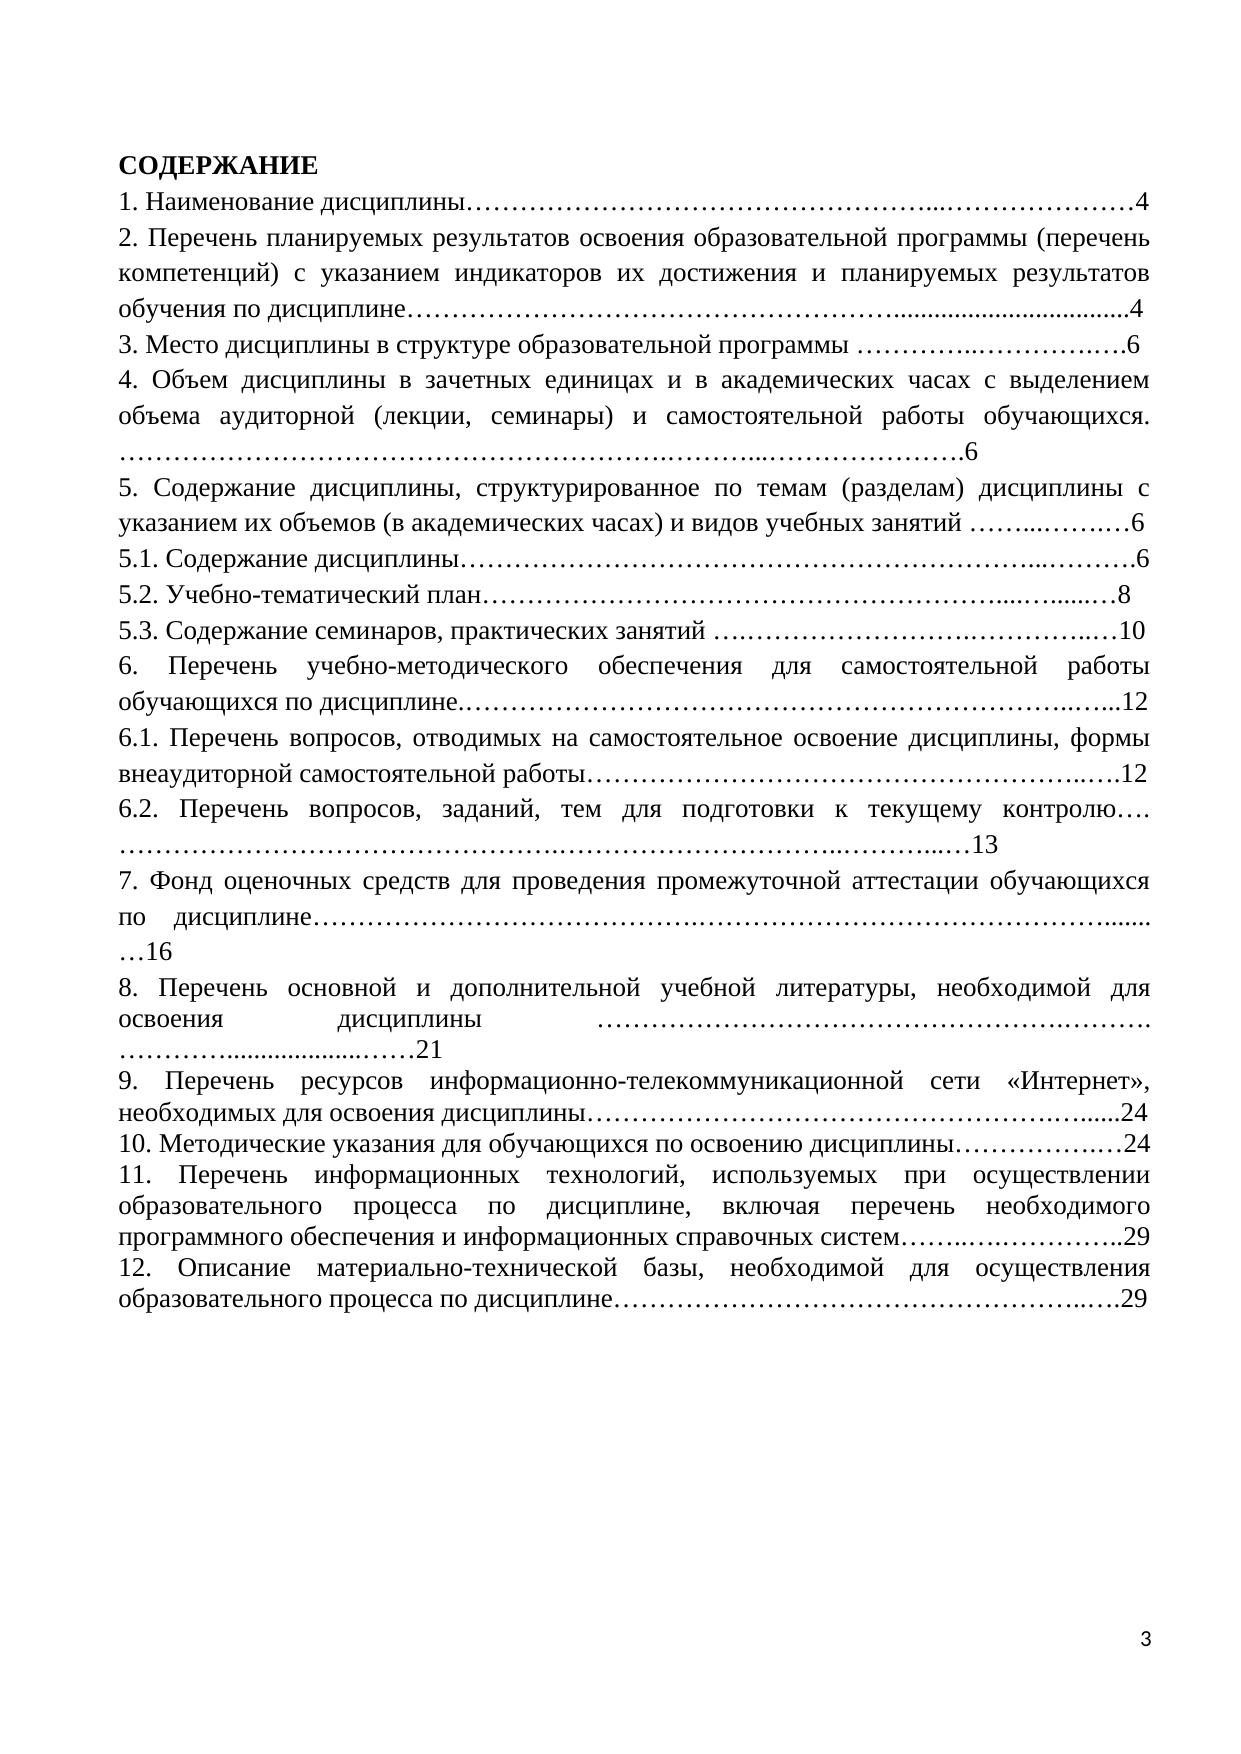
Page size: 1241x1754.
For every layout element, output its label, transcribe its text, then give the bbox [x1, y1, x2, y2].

text СОДЕРЖАНИЕ [118, 149, 1152, 180]
text 11. Перечень информационных технологий, используемых при осуществлении образовательного процесса по дисциплине, включая перечень необходимого программного обеспечения и информационных справочных систем……..….…………..29 [118, 1158, 1152, 1251]
text 6.2. Перечень вопросов, заданий, тем для подготовки к текущему контролю….………………………………………….…………………………..………...…13 [118, 792, 1152, 859]
text 5.1. Содержание дисциплины………………………………………………………...……….6 [118, 542, 1152, 573]
text 9. Перечень ресурсов информационно-телекоммуникационной сети «Интернет», необходимых для освоения дисциплины…………………………………………….…......24 [118, 1064, 1152, 1127]
text 5.3. Содержание семинаров, практических занятий ….…………………….…………..…10 [118, 614, 1152, 645]
text 6. Перечень учебно-методического обеспечения для самостоятельной работы обучающихся по дисциплине.…………………………………………………………..…...12 [118, 649, 1152, 716]
text 10. Методические указания для обучающихся по освоению дисциплины…………….…24 [118, 1127, 1152, 1158]
text 4. Объем дисциплины в зачетных единицах и в академических часах с выделением объема аудиторной (лекции, семинары) и самостоятельной работы обучающихся.…………………………………………………….………...………………….6 [118, 364, 1152, 466]
text 3. Место дисциплины в структуре образовательной программы …………..………….….6 [118, 328, 1152, 359]
text 6.1. Перечень вопросов, отводимых на самостоятельное освоение дисциплины, формы внеаудиторной самостоятельной работы………………………………………………..….12 [118, 721, 1152, 788]
text 2. Перечень планируемых результатов освоения образовательной программы (перечень компетенций) с указанием индикаторов их достижения и планируемых результатов обучения по дисциплине………………………………………………...................................4 [118, 221, 1152, 323]
text 1. Наименование дисциплины……………………………………………...…………………4 [118, 185, 1152, 216]
text 7. Фонд оценочных средств для проведения промежуточной аттестации обучающихся по дисциплине…………………………………….……………………………………….......…16 [118, 864, 1152, 966]
text 12. Описание материально-технической базы, необходимой для осуществления образовательного процесса по дисциплине……………………………………………..….29 [118, 1251, 1152, 1314]
text 8. Перечень основной и дополнительной учебной литературы, необходимой для освоения дисциплины …………………………………………….……….…………....................……21 [118, 971, 1152, 1064]
text 5.2. Учебно-тематический план…………………………………………………....…......…8 [118, 578, 1152, 609]
text 5. Содержание дисциплины, структурированное по темам (разделам) дисциплины с указанием их объемов (в академических часах) и видов учебных занятий ……...…….…6 [118, 471, 1152, 538]
